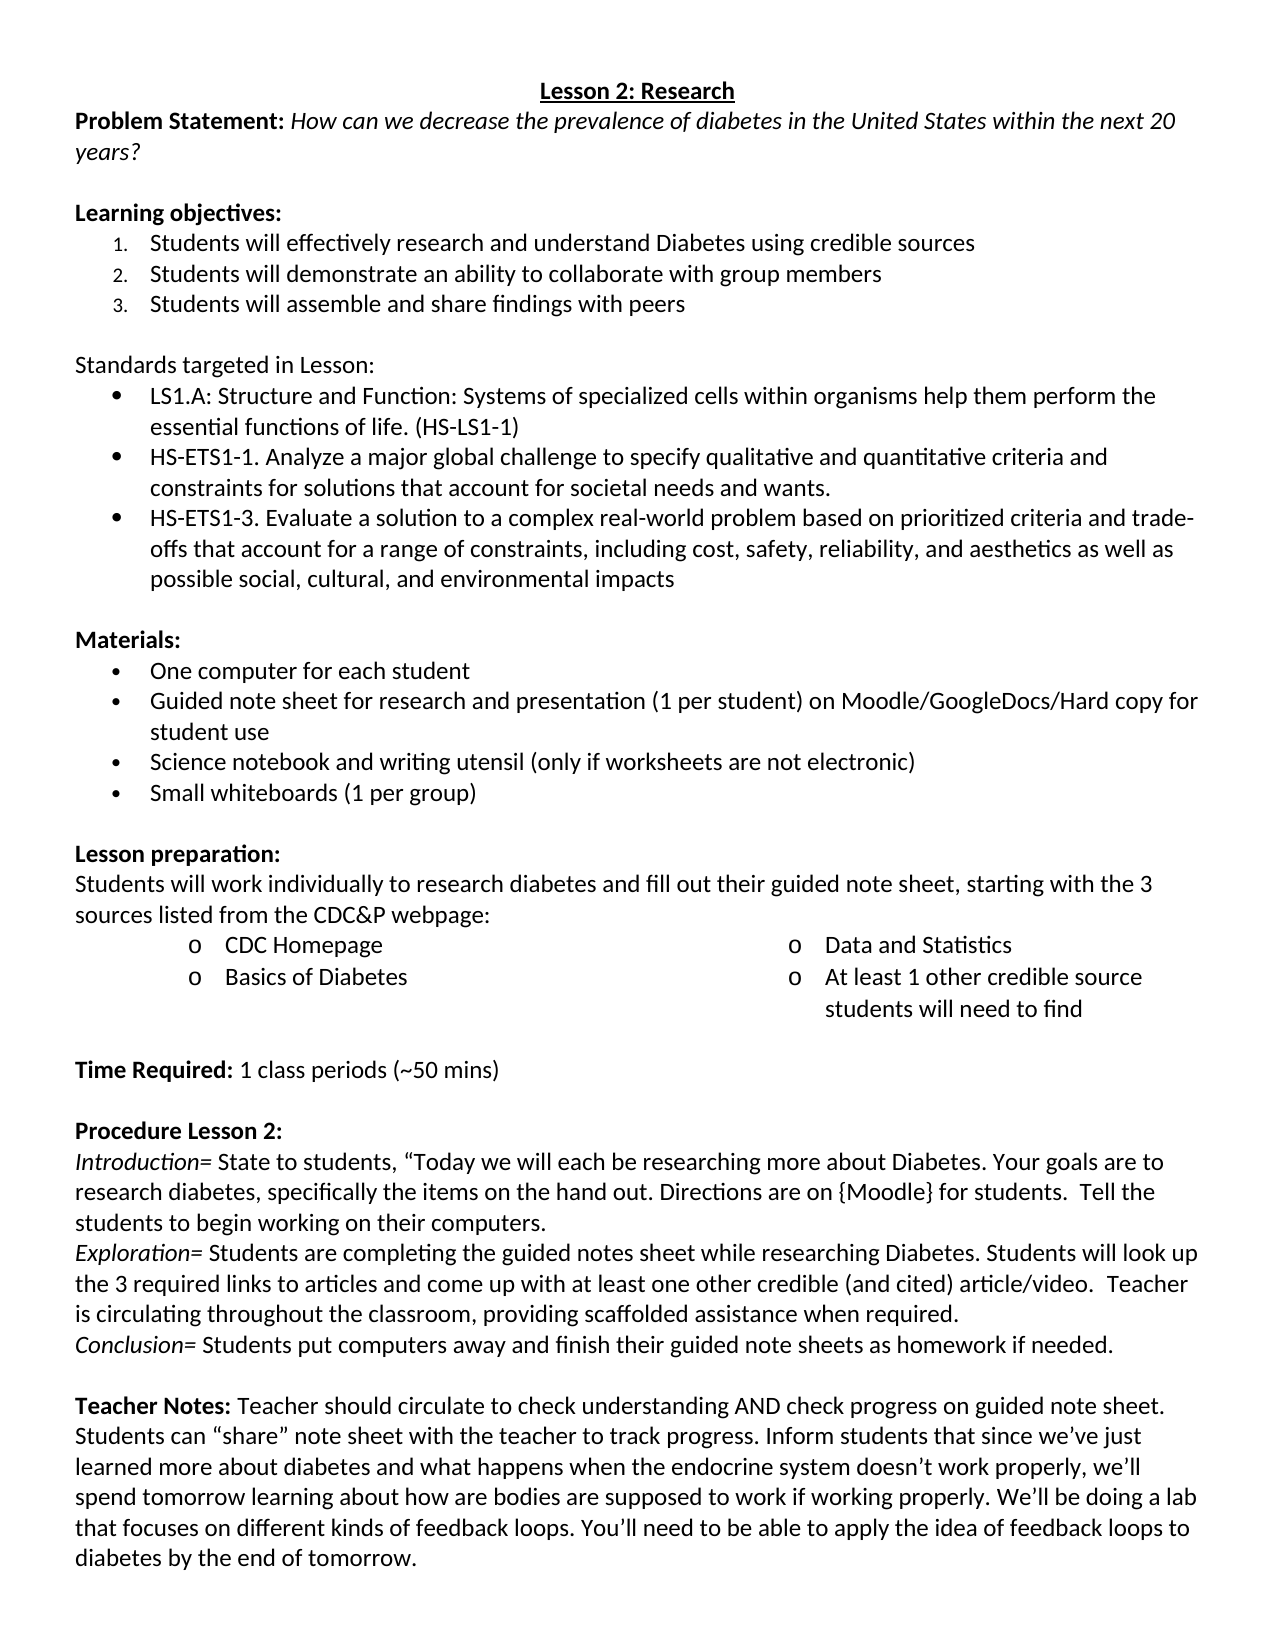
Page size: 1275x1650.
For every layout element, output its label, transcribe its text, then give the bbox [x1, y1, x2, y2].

text Problem Statement: How can we decrease the prevalence of diabetes in the United States within the next 20 years? [75, 106, 1200, 167]
list Guided note sheet for research and presentation (1 per student) on Moodle/GoogleDocs/Hard copy for student use [112, 685, 1200, 746]
text Procedure Lesson 2: [75, 1115, 1200, 1146]
list Students will effectively research and understand Diabetes using credible sources [112, 228, 1200, 258]
text Conclusion= Students put computers away and finish their guided note sheets as homework if needed. [75, 1329, 1200, 1359]
text Learning objectives: [75, 197, 1200, 228]
list LS1.A: Structure and Function: Systems of specialized cells within organisms help them perform the essential functions of life. (HS-LS1-1) [112, 380, 1200, 441]
text Students will work individually to research diabetes and fill out their guided note sheet, starting with the 3 sources listed from the CDC&P webpage: [75, 868, 1200, 929]
list HS-ETS1-1. Analyze a major global challenge to specify qualitative and quantitative criteria and constraints for solutions that account for societal needs and wants. [112, 441, 1200, 502]
list Science notebook and writing utensil (only if worksheets are not electronic) [112, 746, 1200, 777]
list Small whiteboards (1 per group) [112, 777, 1200, 807]
list Basics of Diabetes [187, 961, 600, 993]
text Exploration= Students are completing the guided notes sheet while researching Diabetes. Students will look up the 3 required links to articles and come up with at least one other credible (and cited) article/video. Teacher is circulating throughout the classroom, providing scaffolded assistance when required. [75, 1237, 1200, 1329]
text Time Required: 1 class periods (~50 mins) [75, 1054, 1200, 1085]
list At least 1 other credible source students will need to find [787, 961, 1200, 1024]
text Standards targeted in Lesson: [75, 350, 1200, 380]
list HS-ETS1-3. Evaluate a solution to a complex real-world problem based on prioritized criteria and trade-offs that account for a range of constraints, including cost, safety, reliability, and aesthetics as well as possible social, cultural, and environmental impacts [112, 502, 1200, 594]
text Materials: [75, 624, 1200, 655]
text Lesson 2: Research [75, 75, 1200, 106]
list Students will assemble and share findings with peers [112, 289, 1200, 319]
text Teacher Notes: Teacher should circulate to check understanding AND check progress on guided note sheet. Students can “share” note sheet with the teacher to track progress. Inform students that since we’ve just learned more about diabetes and what happens when the endocrine system doesn’t work properly, we’ll spend tomorrow learning about how are bodies are supposed to work if working properly. We’ll be doing a lab that focuses on different kinds of feedback loops. You’ll need to be able to apply the idea of feedback loops to diabetes by the end of tomorrow. [75, 1390, 1200, 1573]
list Students will demonstrate an ability to collaborate with group members [112, 258, 1200, 289]
list Data and Statistics [787, 929, 1200, 961]
list CDC Homepage [187, 929, 600, 961]
text Introduction= State to students, “Today we will each be researching more about Diabetes. Your goals are to research diabetes, specifically the items on the hand out. Directions are on {Moodle} for students. Tell the students to begin working on their computers. [75, 1146, 1200, 1237]
list One computer for each student [112, 655, 1200, 685]
text Lesson preparation: [75, 838, 1200, 868]
